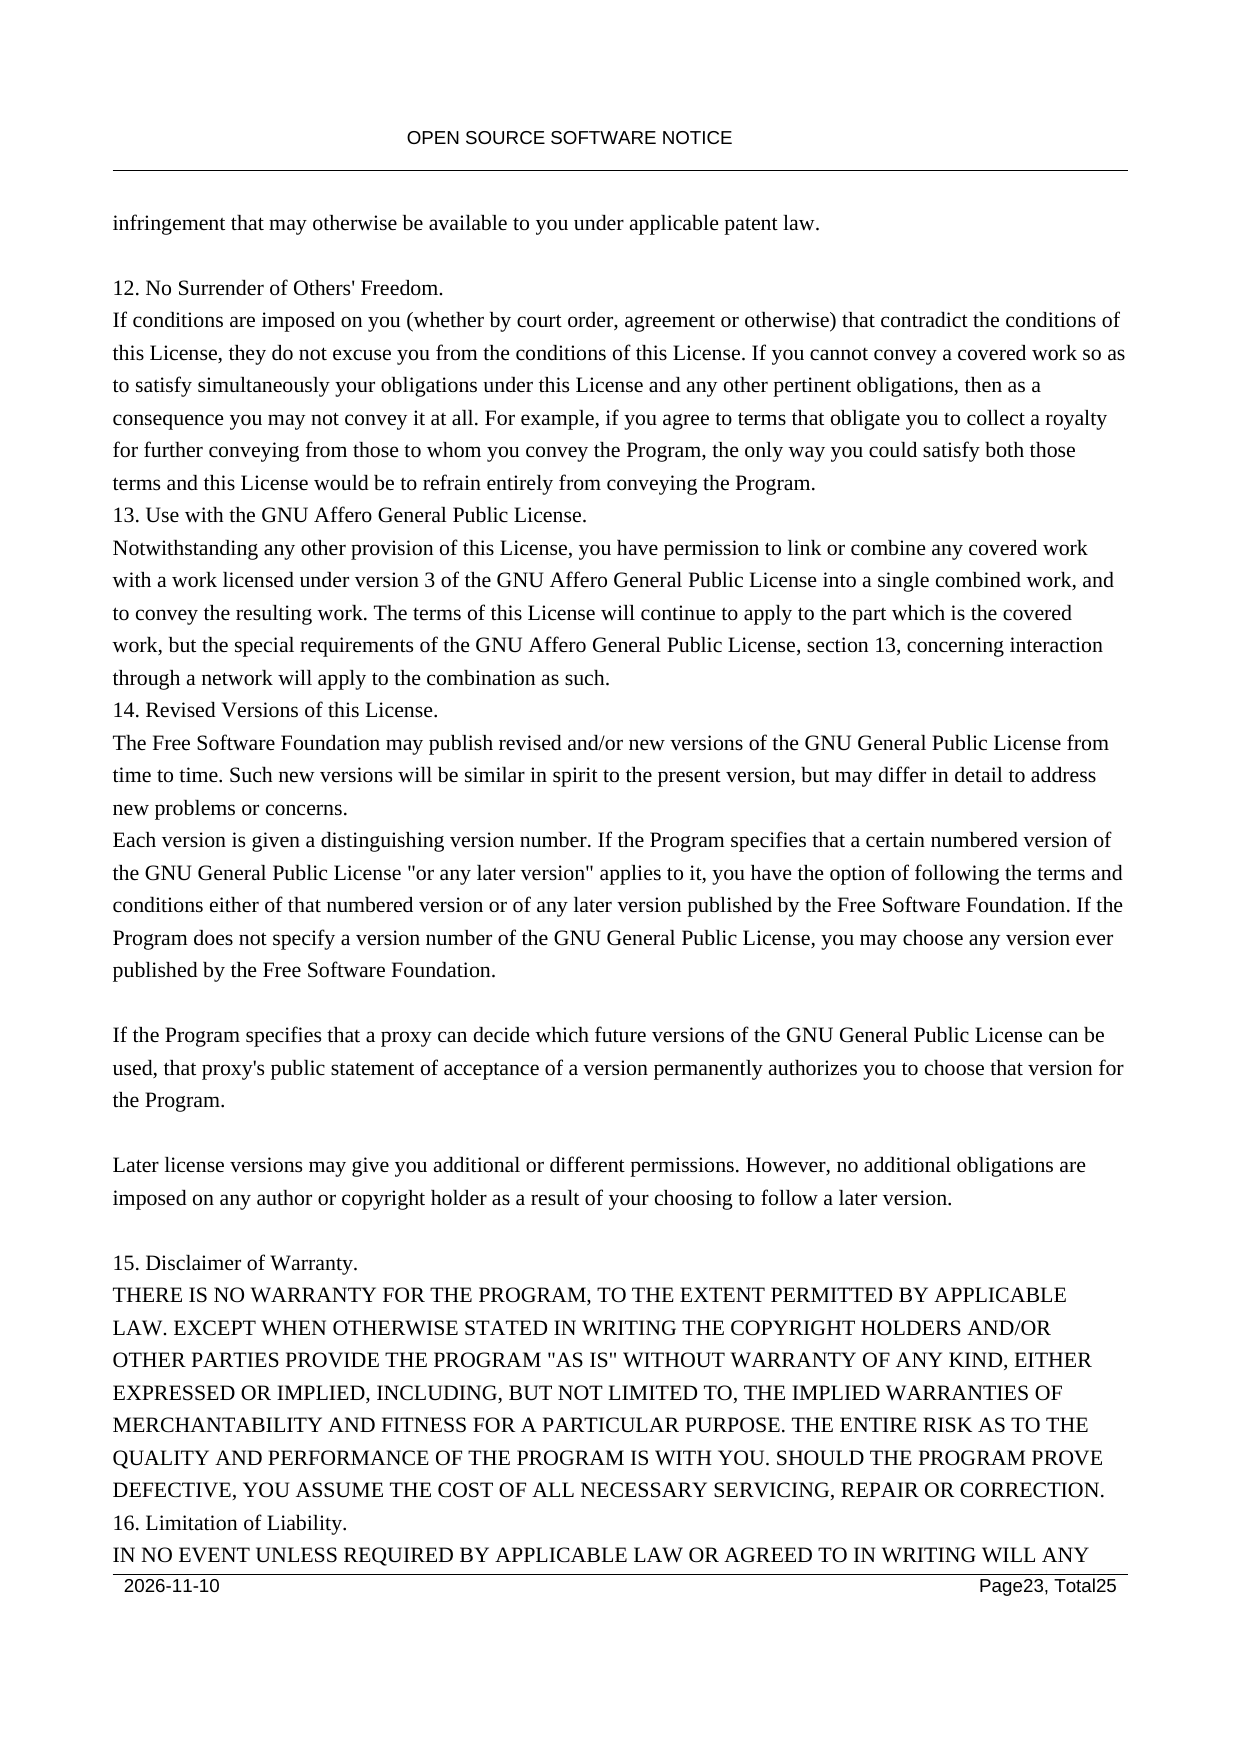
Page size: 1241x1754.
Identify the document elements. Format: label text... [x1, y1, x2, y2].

text 13. Use with the GNU Affero General Public License. [112, 499, 1128, 531]
text Notwithstanding any other provision of this License, you have permission to link or combine any covered work with a work licensed under version 3 of the GNU Affero General Public License into a single combined work, and to convey the resulting work. The terms of this License will continue to apply to the part which is the covered work, but the special requirements of the GNU Affero General Public License, section 13, concerning interaction through a network will apply to the combination as such. [112, 531, 1128, 694]
text 15. Disclaimer of Warranty. [112, 1246, 1128, 1279]
text THERE IS NO WARRANTY FOR THE PROGRAM, TO THE EXTENT PERMITTED BY APPLICABLE LAW. EXCEPT WHEN OTHERWISE STATED IN WRITING THE COPYRIGHT HOLDERS AND/OR OTHER PARTIES PROVIDE THE PROGRAM "AS IS" WITHOUT WARRANTY OF ANY KIND, EITHER EXPRESSED OR IMPLIED, INCLUDING, BUT NOT LIMITED TO, THE IMPLIED WARRANTIES OF MERCHANTABILITY AND FITNESS FOR A PARTICULAR PURPOSE. THE ENTIRE RISK AS TO THE QUALITY AND PERFORMANCE OF THE PROGRAM IS WITH YOU. SHOULD THE PROGRAM PROVE DEFECTIVE, YOU ASSUME THE COST OF ALL NECESSARY SERVICING, REPAIR OR CORRECTION. [112, 1279, 1128, 1506]
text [112, 206, 1128, 239]
text Each version is given a distinguishing version number. If the Program specifies that a certain numbered version of the GNU General Public License "or any later version" applies to it, you have the option of following the terms and conditions either of that numbered version or of any later version published by the Free Software Foundation. If the Program does not specify a version number of the GNU General Public License, you may choose any version ever published by the Free Software Foundation. [112, 824, 1128, 986]
text 14. Revised Versions of this License. [112, 694, 1128, 726]
text If conditions are imposed on you (whether by court order, agreement or otherwise) that contradict the conditions of this License, they do not excuse you from the conditions of this License. If you cannot convey a covered work so as to satisfy simultaneously your obligations under this License and any other pertinent obligations, then as a consequence you may not convey it at all. For example, if you agree to terms that obligate you to collect a royalty for further conveying from those to whom you convey the Program, the only way you could satisfy both those terms and this License would be to refrain entirely from conveying the Program. [112, 304, 1128, 499]
text 12. No Surrender of Others' Freedom. [112, 271, 1128, 304]
text If the Program specifies that a proxy can decide which future versions of the GNU General Public License can be used, that proxy's public statement of acceptance of a version permanently authorizes you to choose that version for the Program. [112, 1019, 1128, 1116]
text 16. Limitation of Liability. [112, 1506, 1128, 1539]
text Later license versions may give you additional or different permissions. However, no additional obligations are imposed on any author or copyright holder as a result of your choosing to follow a later version. [112, 1149, 1128, 1214]
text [112, 1539, 1128, 1571]
text The Free Software Foundation may publish revised and/or new versions of the GNU General Public License from time to time. Such new versions will be similar in spirit to the present version, but may differ in detail to address new problems or concerns. [112, 726, 1128, 824]
